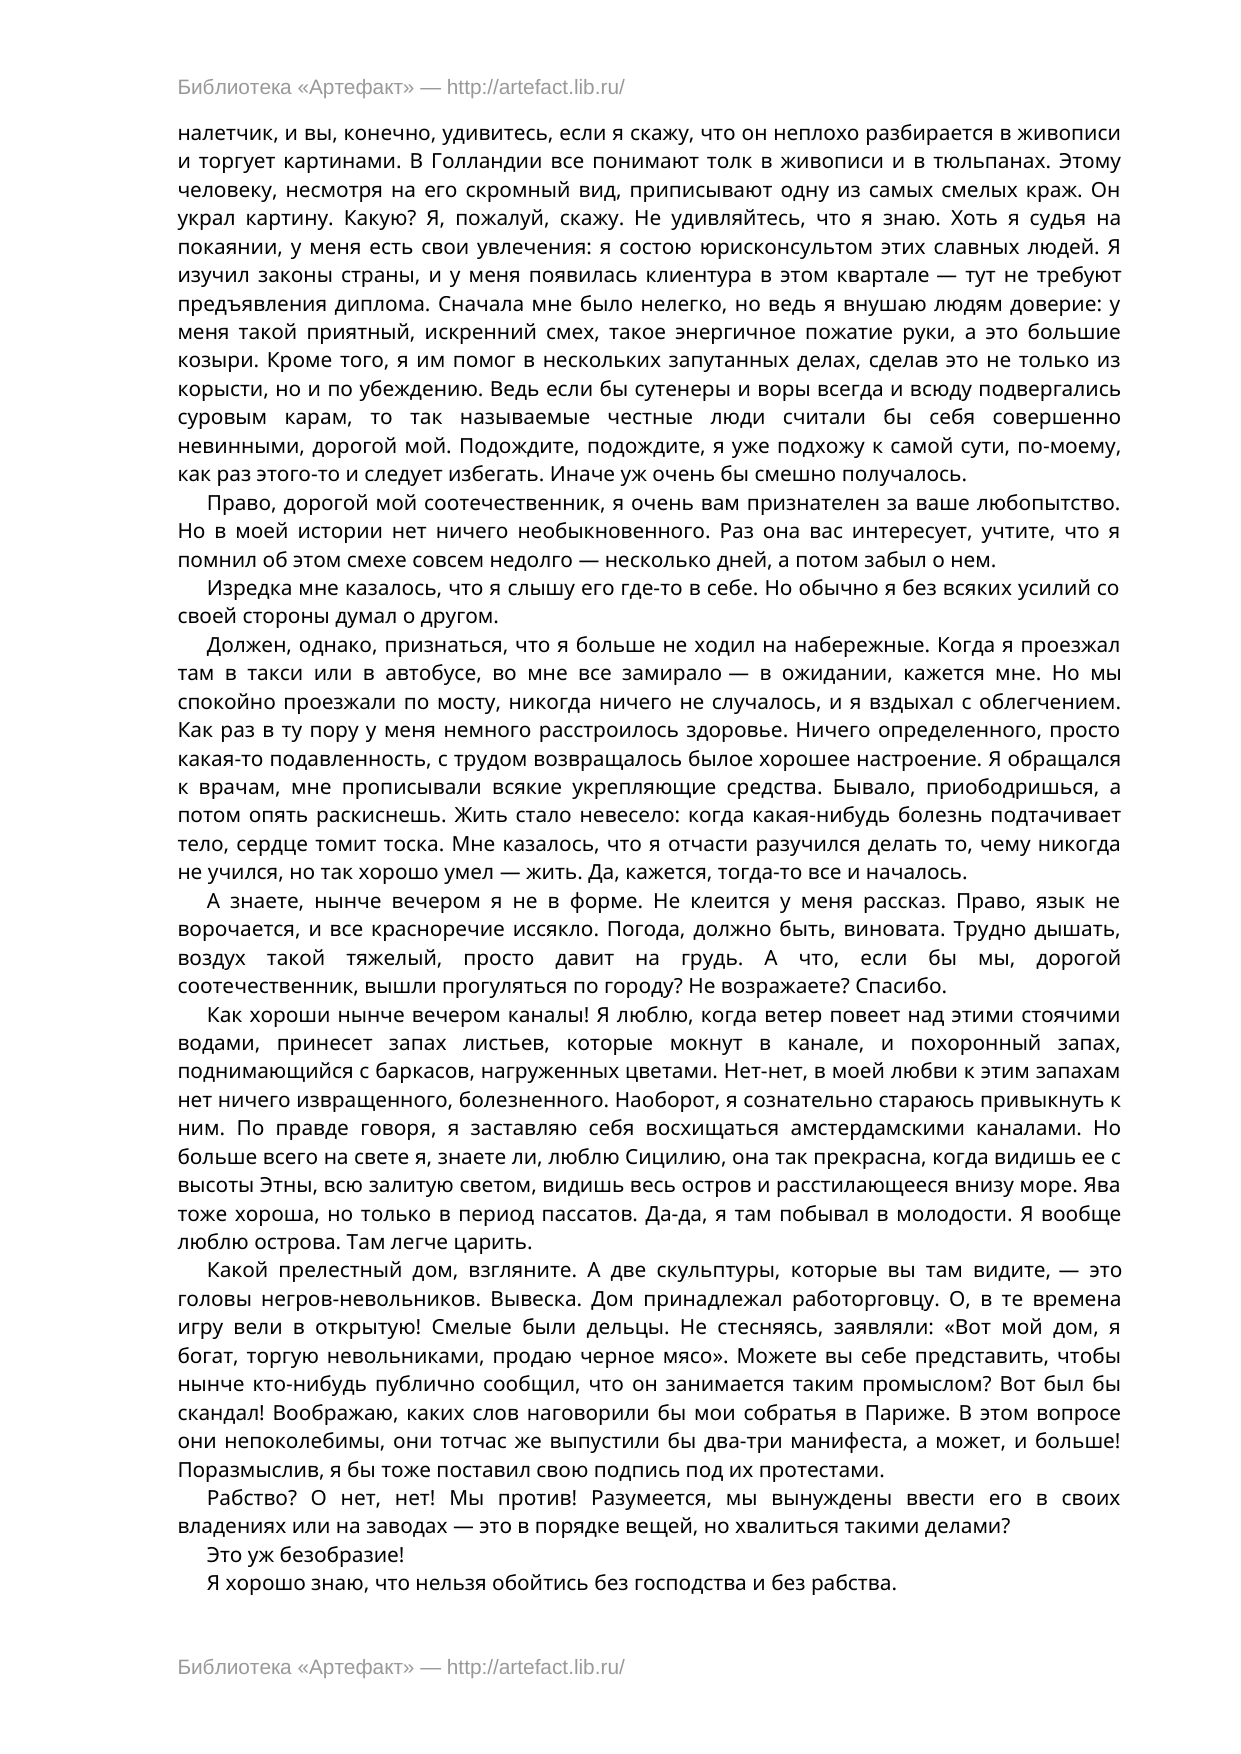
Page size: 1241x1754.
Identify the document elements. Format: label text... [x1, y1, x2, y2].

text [177, 118, 1122, 488]
text Это уж безобразие! [177, 1540, 1122, 1568]
text Изредка мне казалось, что я слышу его где-то в себе. Но обычно я без всяких усилий со своей стороны думал о другом. [177, 573, 1122, 630]
text Право, дорогой мой соотечественник, я очень вам признателен за ваше любопытство. Но в моей истории нет ничего необыкновенного. Раз она вас интересует, учтите, что я помнил об этом смехе совсем недолго — несколько дней, а потом забыл о нем. [177, 488, 1122, 573]
text Какой прелестный дом, взгляните. А две скульптуры, которые вы там видите, — это головы негров-невольников. Вывеска. Дом принадлежал работорговцу. О, в те времена игру вели в открытую! Смелые были дельцы. Не стесняясь, заявляли: «Вот мой дом, я богат, торгую невольниками, продаю черное мясо». Можете вы себе представить, чтобы нынче кто-нибудь публично сообщил, что он занимается таким промыслом? Вот был бы скандал! Воображаю, каких слов наговорили бы мои собратья в Париже. В этом вопросе они непоколебимы, они тотчас же выпустили бы два-три манифеста, а может, и больше! Поразмыслив, я бы тоже поставил свою подпись под их протестами. [177, 1256, 1122, 1483]
text Я хорошо знаю, что нельзя обойтись без господства и без рабства. [177, 1568, 1122, 1597]
text Рабство? О нет, нет! Мы против! Разумеется, мы вынуждены ввести его в своих владениях или на заводах — это в порядке вещей, но хвалиться такими делами? [177, 1483, 1122, 1540]
text А знаете, нынче вечером я не в форме. Не клеится у меня рассказ. Право, язык не ворочается, и все красноречие иссякло. Погода, должно быть, виновата. Трудно дышать, воздух такой тяжелый, просто давит на грудь. А что, если бы мы, дорогой соотечественник, вышли прогуляться по городу? Не возражаете? Спасибо. [177, 886, 1122, 1000]
text Должен, однако, признаться, что я больше не ходил на набережные. Когда я проезжал там в такси или в автобусе, во мне все замирало — в ожидании, кажется мне. Но мы спокойно проезжали по мосту, никогда ничего не случалось, и я вздыхал с облегчением. Как раз в ту пору у меня немного расстроилось здоровье. Ничего определенного, просто какая-то подавленность, с трудом возвращалось былое хорошее настроение. Я обращался к врачам, мне прописывали всякие укрепляющие средства. Бывало, приободришься, а потом опять раскиснешь. Жить стало невесело: когда какая-нибудь болезнь подтачивает тело, сердце томит тоска. Мне казалось, что я отчасти разучился делать то, чему никогда не учился, но так хорошо умел — жить. Да, кажется, тогда-то все и началось. [177, 630, 1122, 886]
text Как хороши нынче вечером каналы! Я люблю, когда ветер повеет над этими стоячими водами, принесет запах листьев, которые мокнут в канале, и похоронный запах, поднимающийся с баркасов, нагруженных цветами. Нет-нет, в моей любви к этим запахам нет ничего извращенного, болезненного. Наоборот, я сознательно стараюсь привыкнуть к ним. По правде говоря, я заставляю себя восхищаться амстердамскими каналами. Но больше всего на свете я, знаете ли, люблю Сицилию, она так прекрасна, когда видишь ее с высоты Этны, всю залитую светом, видишь весь остров и расстилающееся внизу море. Ява тоже хороша, но только в период пассатов. Да-да, я там побывал в молодости. Я вообще люблю острова. Там легче царить. [177, 1000, 1122, 1256]
